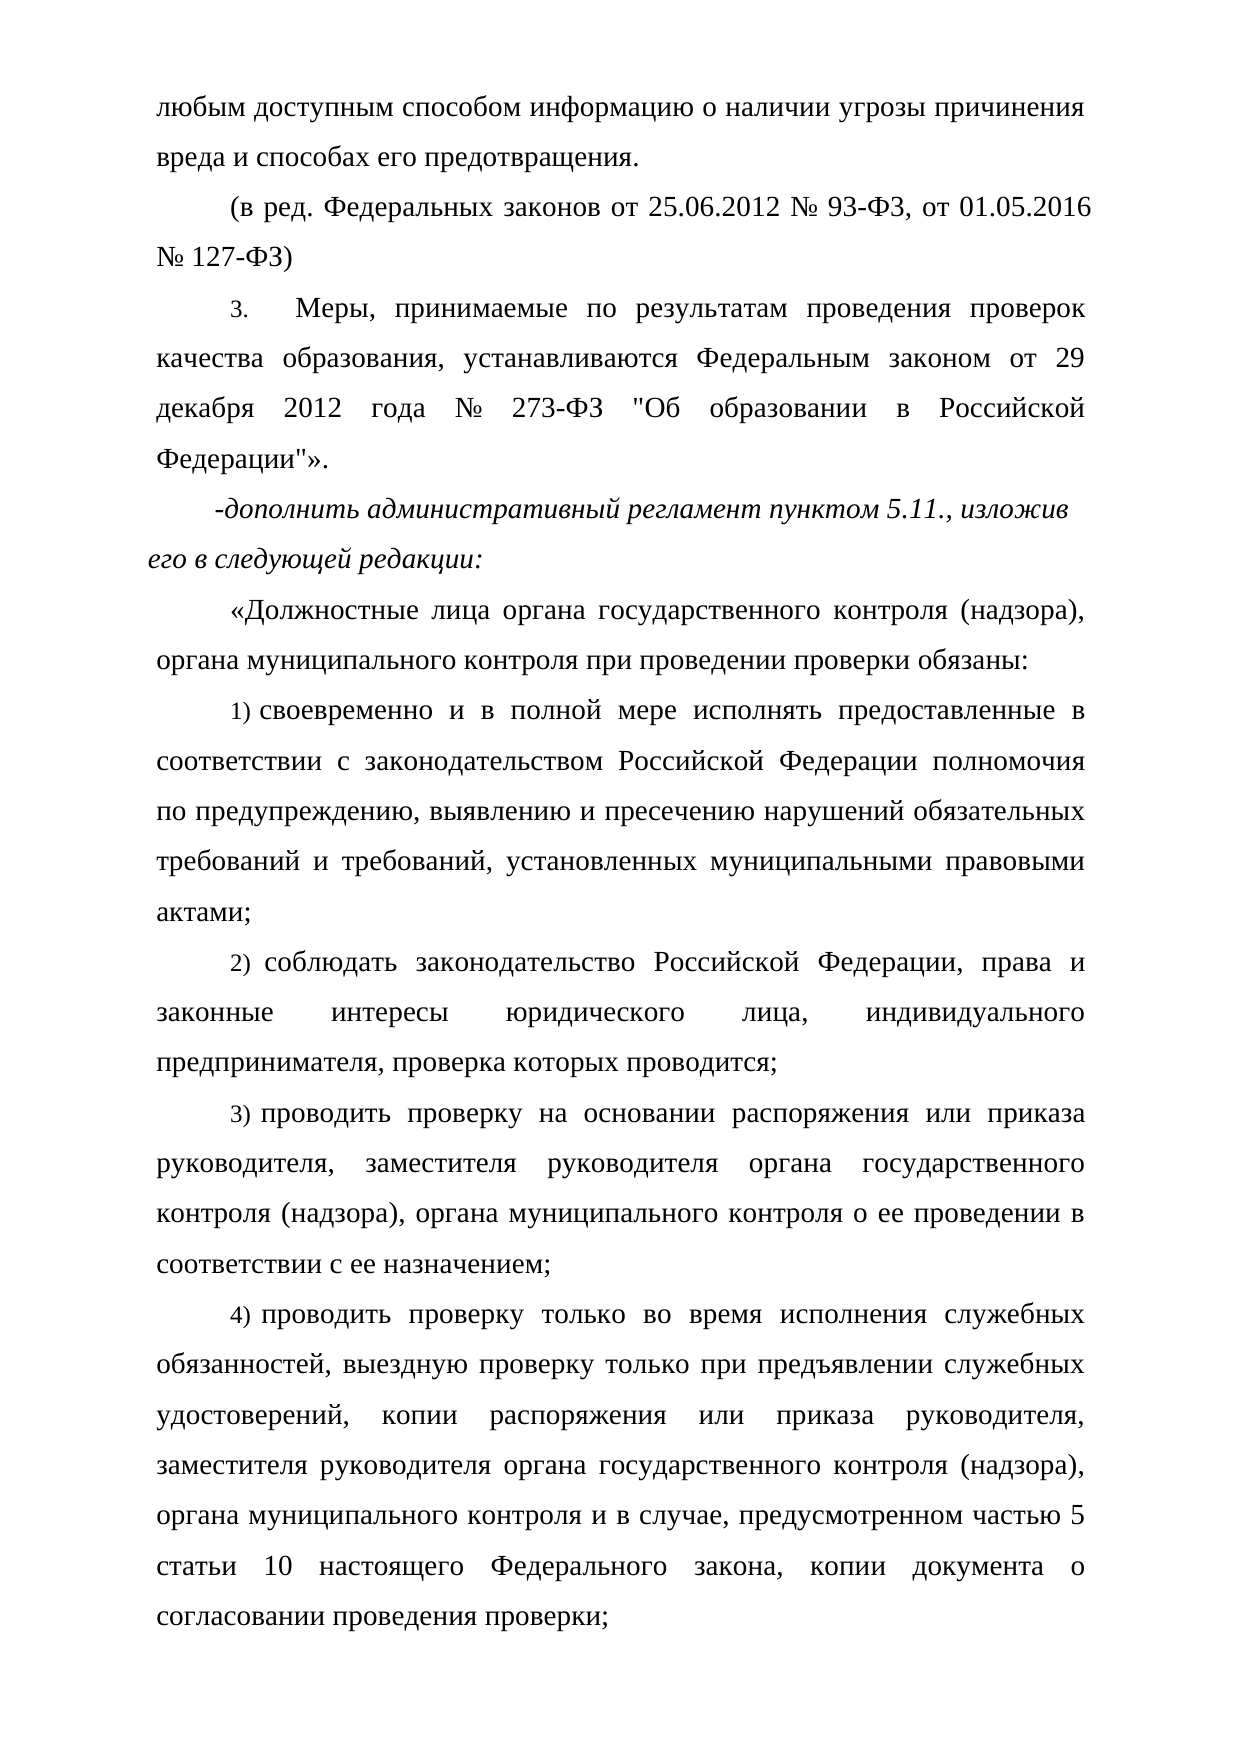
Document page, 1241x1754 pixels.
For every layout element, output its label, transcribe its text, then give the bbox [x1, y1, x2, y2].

text «Должностные лица органа государственного контроля (надзора), органа муниципального контроля при проведении проверки обязаны: [156, 592, 1086, 676]
text его в следующей редакции: [148, 541, 1086, 575]
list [156, 89, 1086, 172]
list проводить проверку на основании распоряжения или приказа руководителя, заместителя руководителя органа государственного контроля (надзора), органа муниципального контроля о ее проведении в соответствии с ее назначением; [156, 1095, 1086, 1279]
list проводить проверку только во время исполнения служебных обязанностей, выездную проверку только при предъявлении служебных удостоверений, копии распоряжения или приказа руководителя, заместителя руководителя органа государственного контроля (надзора), органа муниципального контроля и в случае, предусмотренном частью 5 статьи 10 настоящего Федерального закона, копии документа о согласовании проведения проверки; [156, 1296, 1086, 1632]
text (в ред. Федеральных законов от 25.06.2012 № 93-Ф3, от 01.05.2016 № 127-ФЗ) [156, 189, 1092, 273]
list своевременно и в полной мере исполнять предоставленные в соответствии с законодательством Российской Федерации полномочия по предупреждению, выявлению и пресечению нарушений обязательных требований и требований, установленных муниципальными правовыми актами; [156, 692, 1086, 927]
list Меры, принимаемые по результатам проведения проверок качества образования, устанавливаются Федеральным законом от 29 декабря 2012 года № 273-ФЗ "Об образовании в Российской Федерации"». [156, 290, 1086, 474]
text -дополнить административный регламент пунктом 5.11., изложив [214, 491, 1086, 525]
list соблюдать законодательство Российской Федерации, права и законные интересы юридического лица, индивидуального предпринимателя, проверка которых проводится; [156, 944, 1086, 1078]
